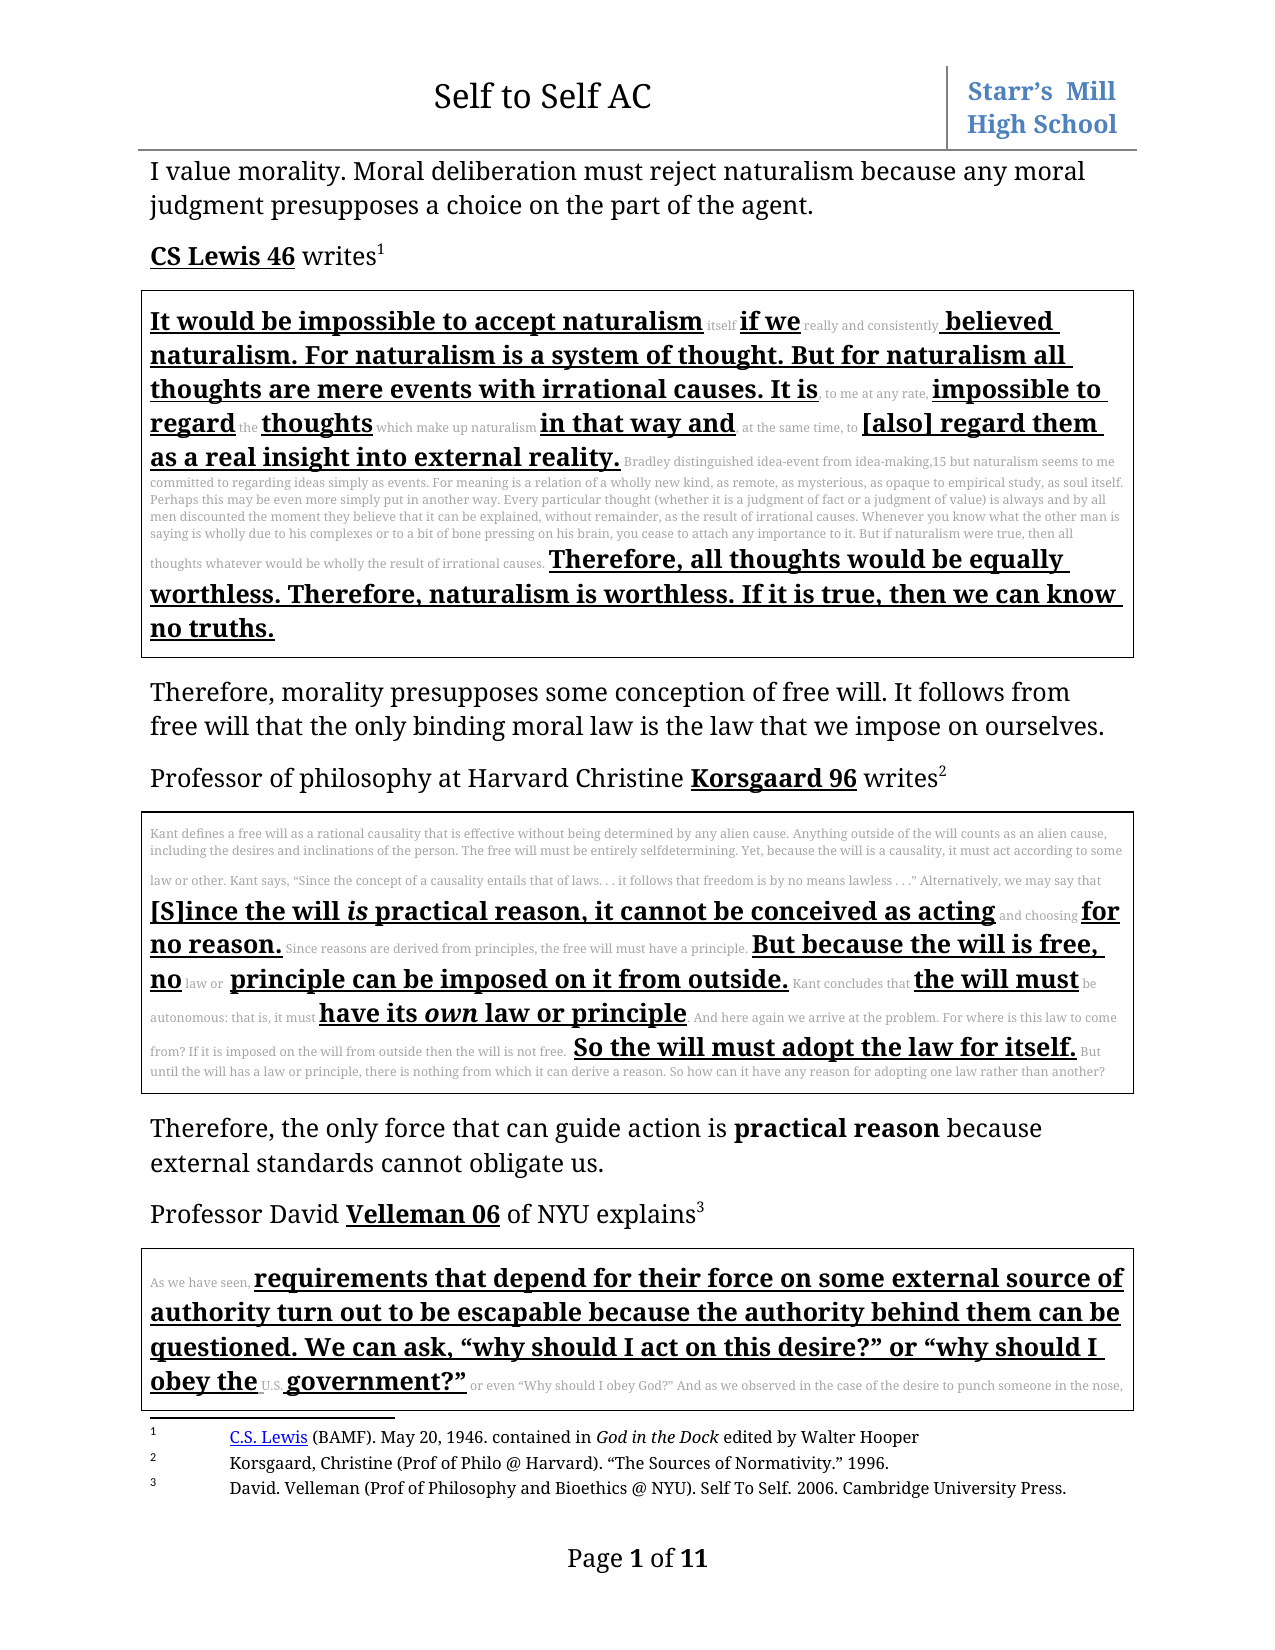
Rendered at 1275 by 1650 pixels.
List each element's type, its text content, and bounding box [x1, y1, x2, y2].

text I value morality. Moral deliberation must reject naturalism because any moral judgment presupposes a choice on the part of the agent. [150, 154, 1125, 222]
text Professor of philosophy at Harvard Christine Korsgaard 96 writes [150, 760, 1125, 794]
text Professor David Velleman 06 of NYU explains [150, 1196, 1125, 1230]
text Therefore, morality presupposes some conception of free will. It follows from free will that the only binding moral law is the law that we impose on ourselves. [150, 675, 1125, 743]
text CS Lewis 46 writes [150, 239, 1125, 273]
text Kant defines a free will as a rational causality that is effective without being determined by any alien cause. Anything outside of the will counts as an alien cause, including the desires and inclinations of the person. The free will must be entirely selfdetermining. Yet, because the will is a causality, it must act according to some law or other. Kant says, “Since the concept of a causality entails that of laws. . . it follows that freedom is by no means lawless . . .” Alternatively, we may say that [S]ince the will is practical reason, it cannot be conceived as acting and choosing for no reason. Since reasons are derived from principles, the free will must have a principle. But because the will is free, no law or principle can be imposed on it from outside. Kant concludes that the will must be autonomous: that is, it must have its own law or principle. And here again we arrive at the problem. For where is this law to come from? If it is imposed on the will from outside then the will is not free. So the will must adopt the law for itself. But until the will has a law or principle, there is nothing from which it can derive a reason. So how can it have any reason for adopting one law rather than another? [142, 813, 1133, 1093]
text Therefore, the only force that can guide action is practical reason because external standards cannot obligate us. [150, 1111, 1125, 1179]
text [142, 1249, 1133, 1410]
text It would be impossible to accept naturalism itself if we really and consistently believed naturalism. For naturalism is a system of thought. But for naturalism all thoughts are mere events with irrational causes. It is, to me at any rate, impossible to regard the thoughts which make up naturalism in that way and, at the same time, to [also] regard them as a real insight into external reality. Bradley distinguished idea-event from idea-making,15 but naturalism seems to me committed to regarding ideas simply as events. For meaning is a relation of a wholly new kind, as remote, as mysterious, as opaque to empirical study, as soul itself. Perhaps this may be even more simply put in another way. Every particular thought (whether it is a judgment of fact or a judgment of value) is always and by all men discounted the moment they believe that it can be explained, without remainder, as the result of irrational causes. Whenever you know what the other man is saying is wholly due to his complexes or to a bit of bone pressing on his brain, you cease to attach any importance to it. But if naturalism were true, then all thoughts whatever would be wholly the result of irrational causes. Therefore, all thoughts would be equally worthless. Therefore, naturalism is worthless. If it is true, then we can know no truths. [142, 291, 1133, 657]
